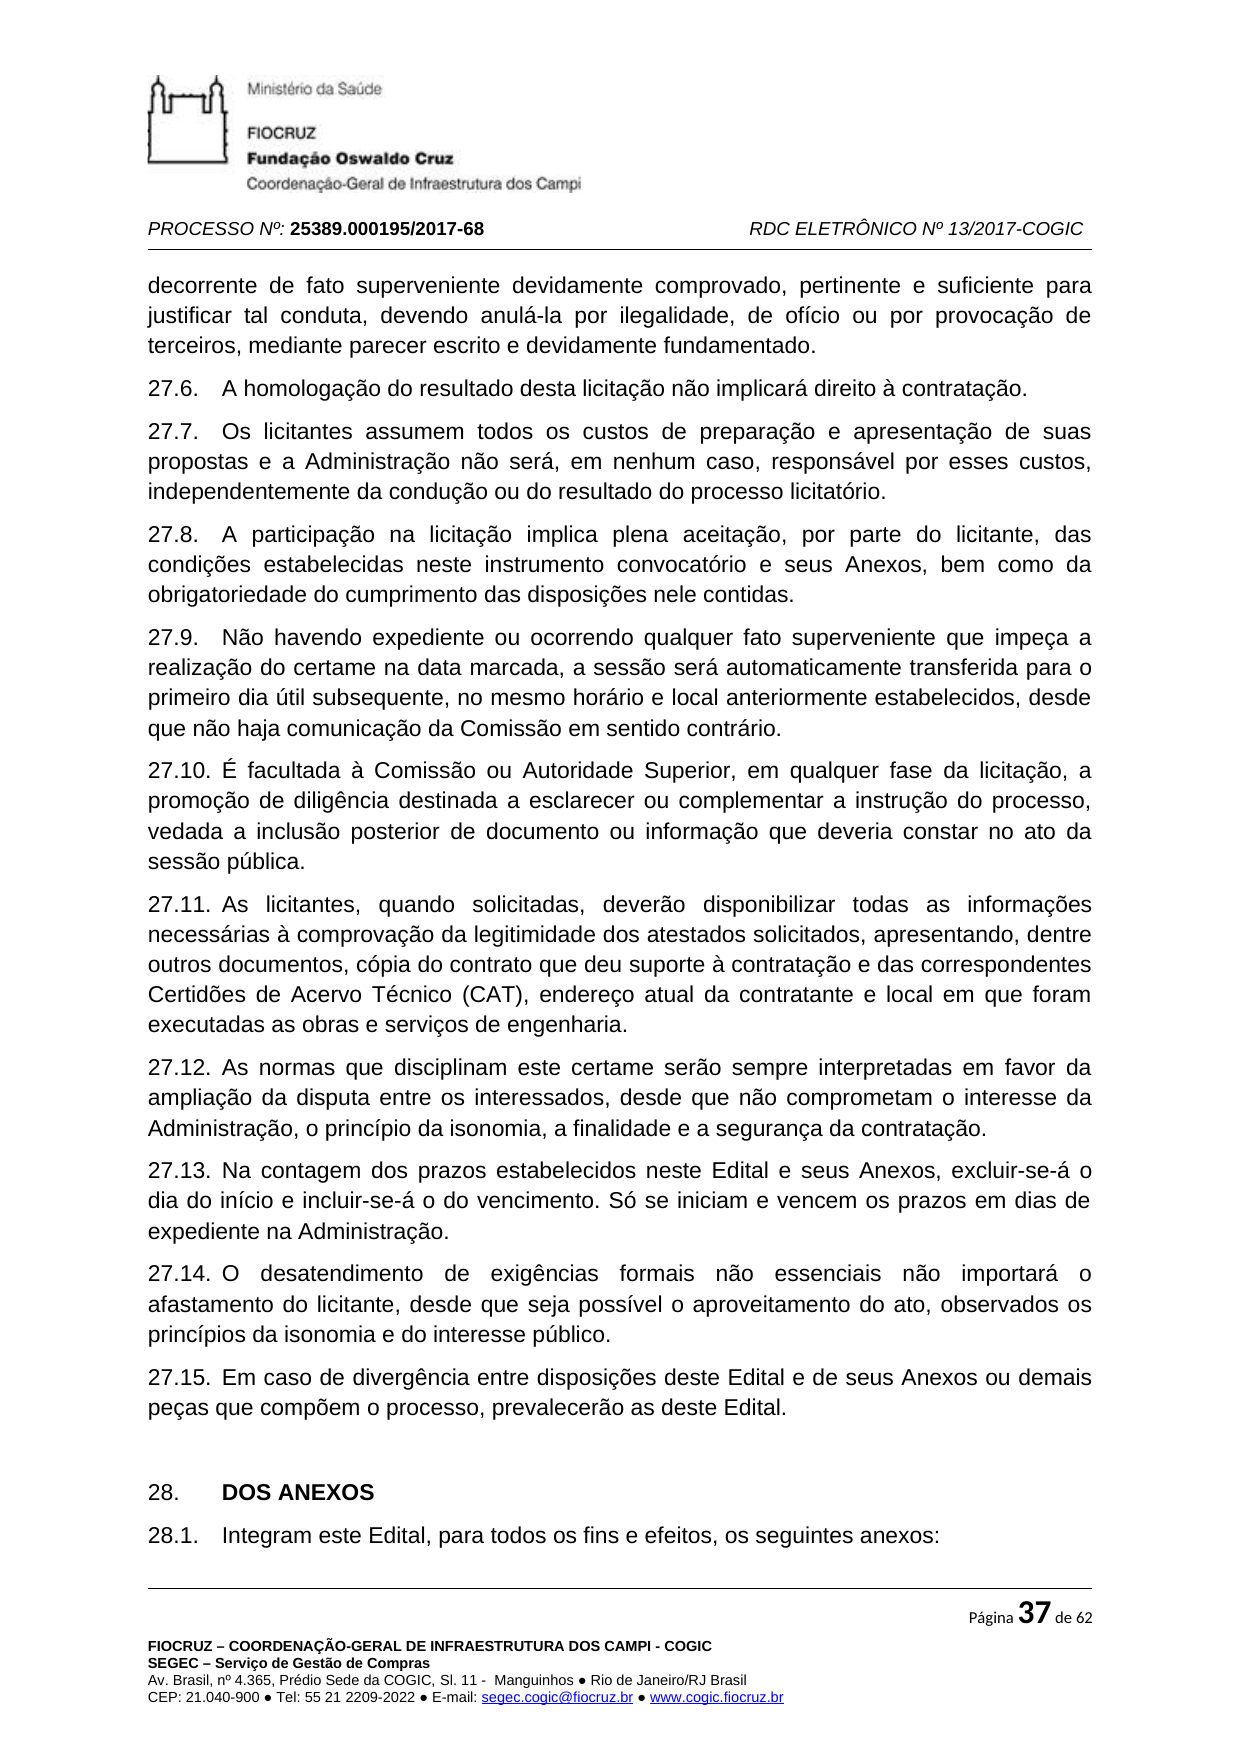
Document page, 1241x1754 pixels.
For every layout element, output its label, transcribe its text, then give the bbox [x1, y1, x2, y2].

list As licitantes, quando solicitadas, deverão disponibilizar todas as informações necessárias à comprovação da legitimidade dos atestados solicitados, apresentando, dentre outros documentos, cópia do contrato que deu suporte à contratação e das correspondentes Certidões de Acervo Técnico (CAT), endereço atual da contratante e local em que foram executadas as obras e serviços de engenharia. [148, 891, 1092, 1038]
list Integram este Edital, para todos os fins e efeitos, os seguintes anexos: [148, 1522, 1092, 1548]
list As normas que disciplinam este certame serão sempre interpretadas em favor da ampliação da disputa entre os interessados, desde que não comprometam o interesse da Administração, o princípio da isonomia, a finalidade e a segurança da contratação. [148, 1054, 1092, 1141]
list É facultada à Comissão ou Autoridade Superior, em qualquer fase da licitação, a promoção de diligência destinada a esclarecer ou complementar a instrução do processo, vedada a inclusão posterior de documento ou informação que deveria constar no ato da sessão pública. [148, 757, 1092, 874]
list Não havendo expediente ou ocorrendo qualquer fato superveniente que impeça a realização do certame na data marcada, a sessão será automaticamente transferida para o primeiro dia útil subsequente, no mesmo horário e local anteriormente estabelecidos, desde que não haja comunicação da Comissão em sentido contrário. [148, 624, 1092, 741]
list Os licitantes assumem todos os custos de preparação e apresentação de suas propostas e a Administração não será, em nenhum caso, responsável por esses custos, independentemente da condução ou do resultado do processo licitatório. [148, 418, 1092, 504]
picture [147, 75, 582, 193]
list Na contagem dos prazos estabelecidos neste Edital e seus Anexos, excluir-se-á o dia do início e incluir-se-á o do vencimento. Só se iniciam e vencem os prazos em dias de expediente na Administração. [148, 1157, 1092, 1244]
list A homologação do resultado desta licitação não implicará direito à contratação. [148, 375, 1092, 401]
list O desatendimento de exigências formais não essenciais não importará o afastamento do licitante, desde que seja possível o aproveitamento do ato, observados os princípios da isonomia e do interesse público. [148, 1260, 1092, 1347]
list Em caso de divergência entre disposições deste Edital e de seus Anexos ou demais peças que compõem o processo, prevalecerão as deste Edital. [148, 1363, 1092, 1420]
list A participação na licitação implica plena aceitação, por parte do licitante, das condições estabelecidas neste instrumento convocatório e seus Anexos, bem como da obrigatoriedade do cumprimento das disposições nele contidas. [148, 521, 1092, 608]
list DOS ANEXOS [148, 1479, 1092, 1506]
